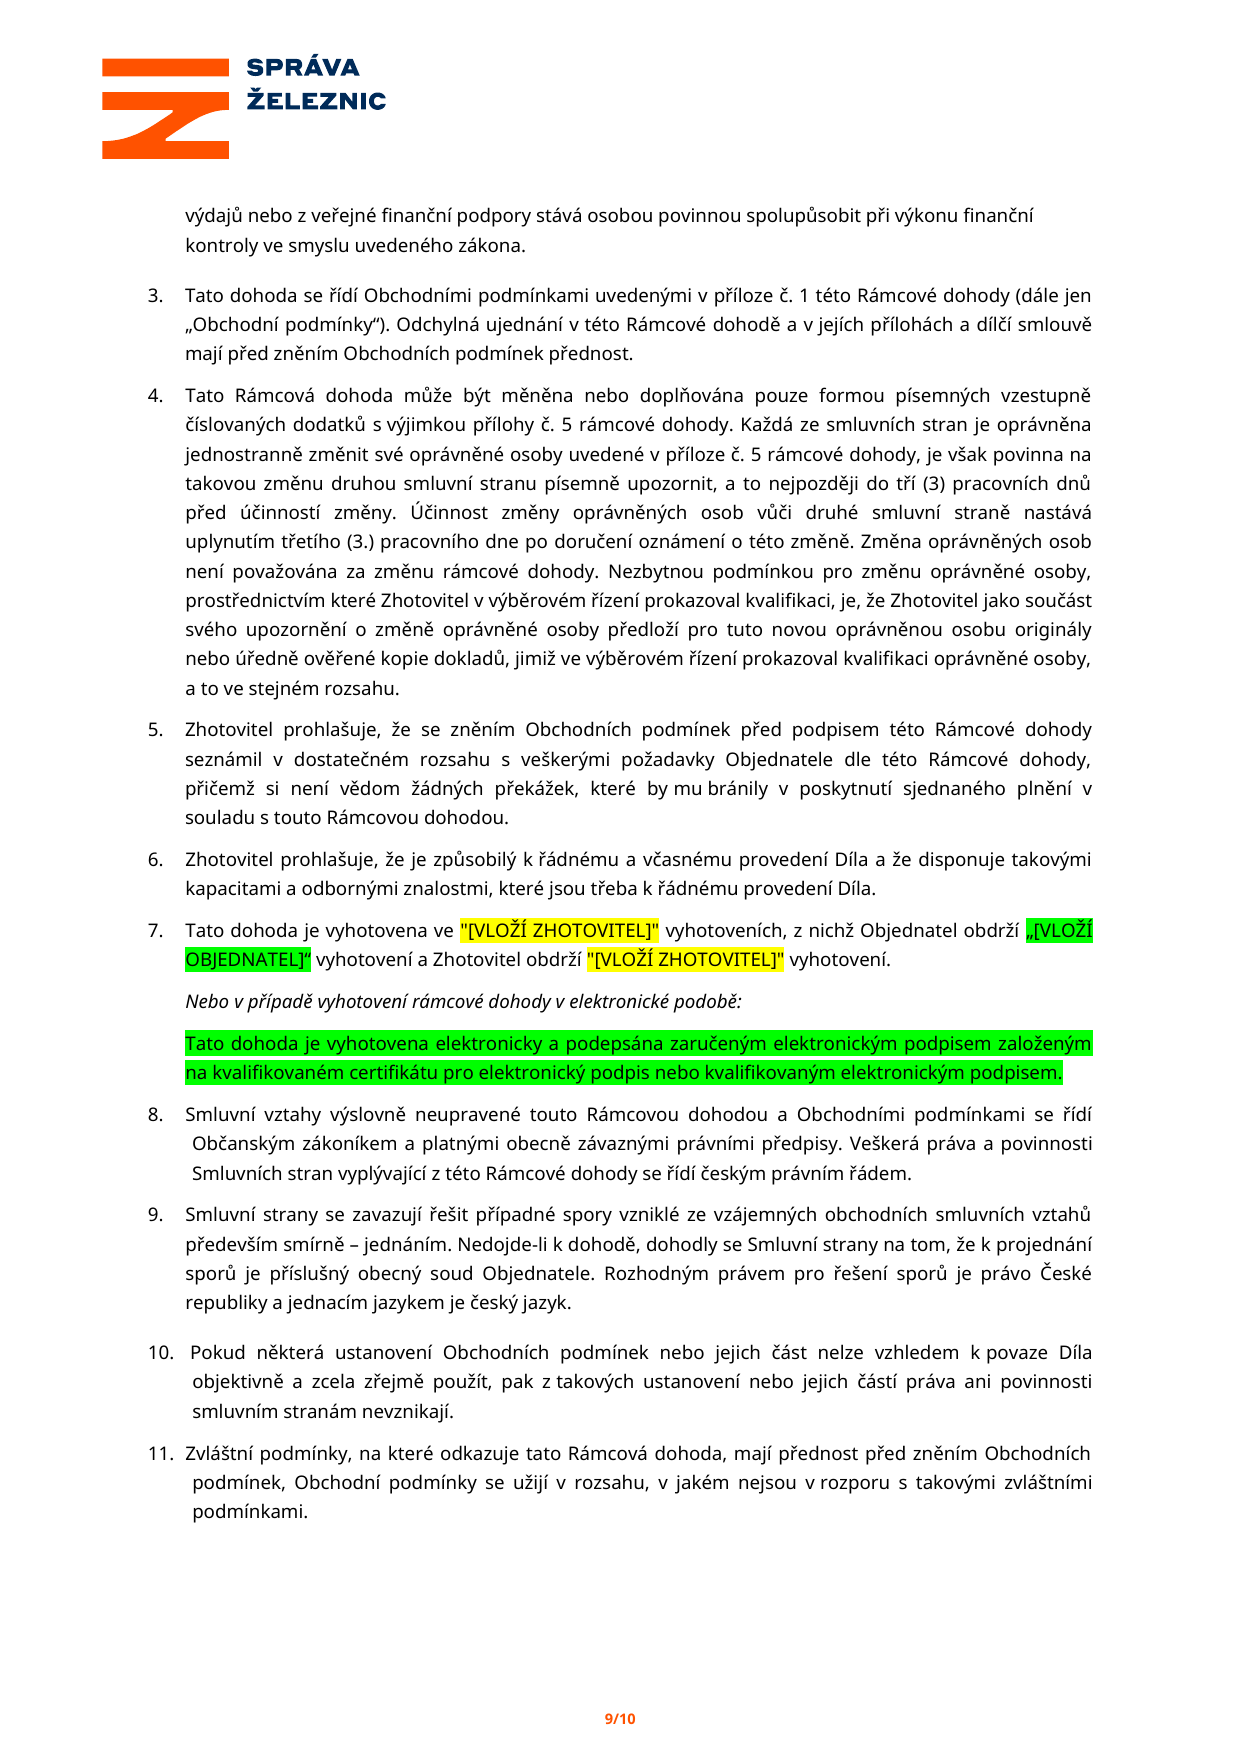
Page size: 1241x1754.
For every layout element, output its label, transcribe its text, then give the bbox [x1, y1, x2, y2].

text Tato dohoda je vyhotovena elektronicky a podepsána zaručeným elektronickým podpisem založeným na kvalifikovaném certifikátu pro elektronický podpis nebo kvalifikovaným elektronickým podpisem. [185, 1056, 1093, 1085]
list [148, 203, 1093, 257]
list Zhotovitel prohlašuje, že je způsobilý k řádnému a včasnému provedení Díla a že disponuje takovými kapacitami a odbornými znalostmi, které jsou třeba k řádnému provedení Díla. [148, 846, 1093, 901]
list Zvláštní podmínky, na které odkazuje tato Rámcová dohoda, mají přednost před zněním Obchodních podmínek, Obchodní podmínky se užijí v rozsahu, v jakém nejsou v rozporu s takovými zvláštními podmínkami. [148, 1440, 1093, 1524]
text Nebo v případě vyhotovení rámcové dohody v elektronické podobě: [185, 988, 1093, 1014]
list Pokud některá ustanovení Obchodních podmínek nebo jejich část nelze vzhledem k povaze Díla objektivně a zcela zřejmě použít, pak z takových ustanovení nebo jejich částí práva ani povinnosti smluvním stranám nevznikají. [148, 1339, 1093, 1423]
list Smluvní strany se zavazují řešit případné spory vzniklé ze vzájemných obchodních smluvních vztahů především smírně – jednáním. Nedojde-li k dohodě, dohodly se Smluvní strany na tom, že k projednání sporů je příslušný obecný soud Objednatele. Rozhodným právem pro řešení sporů je právo České republiky a jednacím jazykem je český jazyk. [148, 1202, 1093, 1315]
list Tato Rámcová dohoda může být měněna nebo doplňována pouze formou písemných vzestupně číslovaných dodatků s výjimkou přílohy č. 5 rámcové dohody. Každá ze smluvních stran je oprávněna jednostranně změnit své oprávněné osoby uvedené v příloze č. 5 rámcové dohody, je však povinna na takovou změnu druhou smluvní stranu písemně upozornit, a to nejpozději do tří (3) pracovních dnů před účinností změny. Účinnost změny oprávněných osob vůči druhé smluvní straně nastává uplynutím třetího (3.) pracovního dne po doručení oznámení o této změně. Změna oprávněných osob není považována za změnu rámcové dohody. Nezbytnou podmínkou pro změnu oprávněné osoby, prostřednictvím které Zhotovitel v výběrovém řízení prokazoval kvalifikaci, je, že Zhotovitel jako součást svého upozornění o změně oprávněné osoby předloží pro tuto novou oprávněnou osobu originály nebo úředně ověřené kopie dokladů, jimiž ve výběrovém řízení prokazoval kvalifikaci oprávněné osoby, a to ve stejném rozsahu. [148, 382, 1093, 701]
list Tato dohoda se řídí Obchodními podmínkami uvedenými v příloze č. 1 této Rámcové dohody (dále jen „Obchodní podmínky“). Odchylná ujednání v této Rámcové dohodě a v jejích přílohách a dílčí smlouvě mají před zněním Obchodních podmínek přednost. [148, 282, 1093, 366]
list Tato dohoda je vyhotovena ve "[VLOŽÍ ZHOTOVITEL]" vyhotoveních, z nichž Objednatel obdrží „[VLOŽÍ OBJEDNATEL]“ vyhotovení a Zhotovitel obdrží "[VLOŽÍ ZHOTOVITEL]" vyhotovení. [148, 917, 1093, 972]
list Zhotovitel prohlašuje, že se zněním Obchodních podmínek před podpisem této Rámcové dohody seznámil v dostatečném rozsahu s veškerými požadavky Objednatele dle této Rámcové dohody, přičemž si není vědom žádných překážek, které by mu bránily v poskytnutí sjednaného plnění v souladu s touto Rámcovou dohodou. [148, 717, 1093, 830]
list Smluvní vztahy výslovně neupravené touto Rámcovou dohodou a Obchodními podmínkami se řídí Občanským zákoníkem a platnými obecně závaznými právními předpisy. Veškerá práva a povinnosti Smluvních stran vyplývající z této Rámcové dohody se řídí českým právním řádem. [148, 1101, 1093, 1185]
